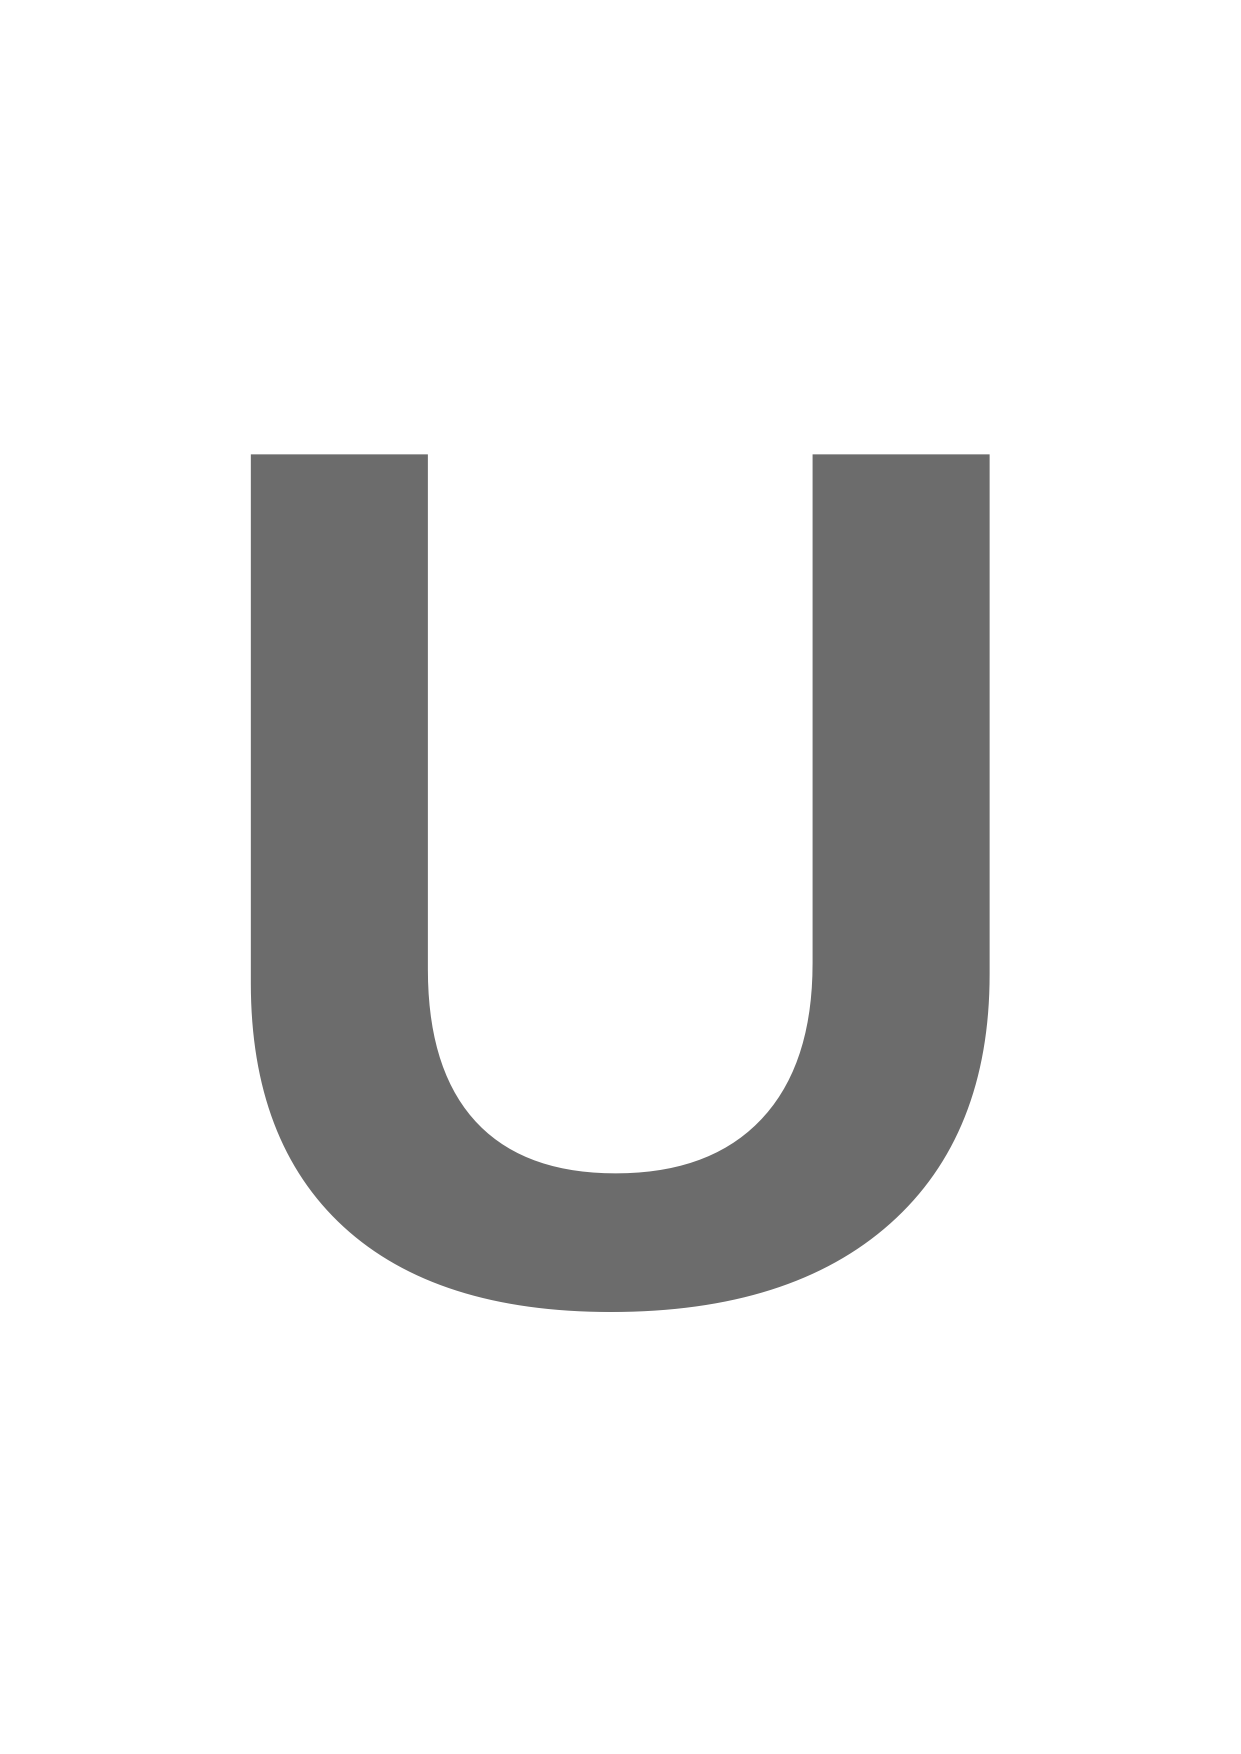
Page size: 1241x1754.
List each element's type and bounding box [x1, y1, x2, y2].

text [177, 148, 1063, 1561]
